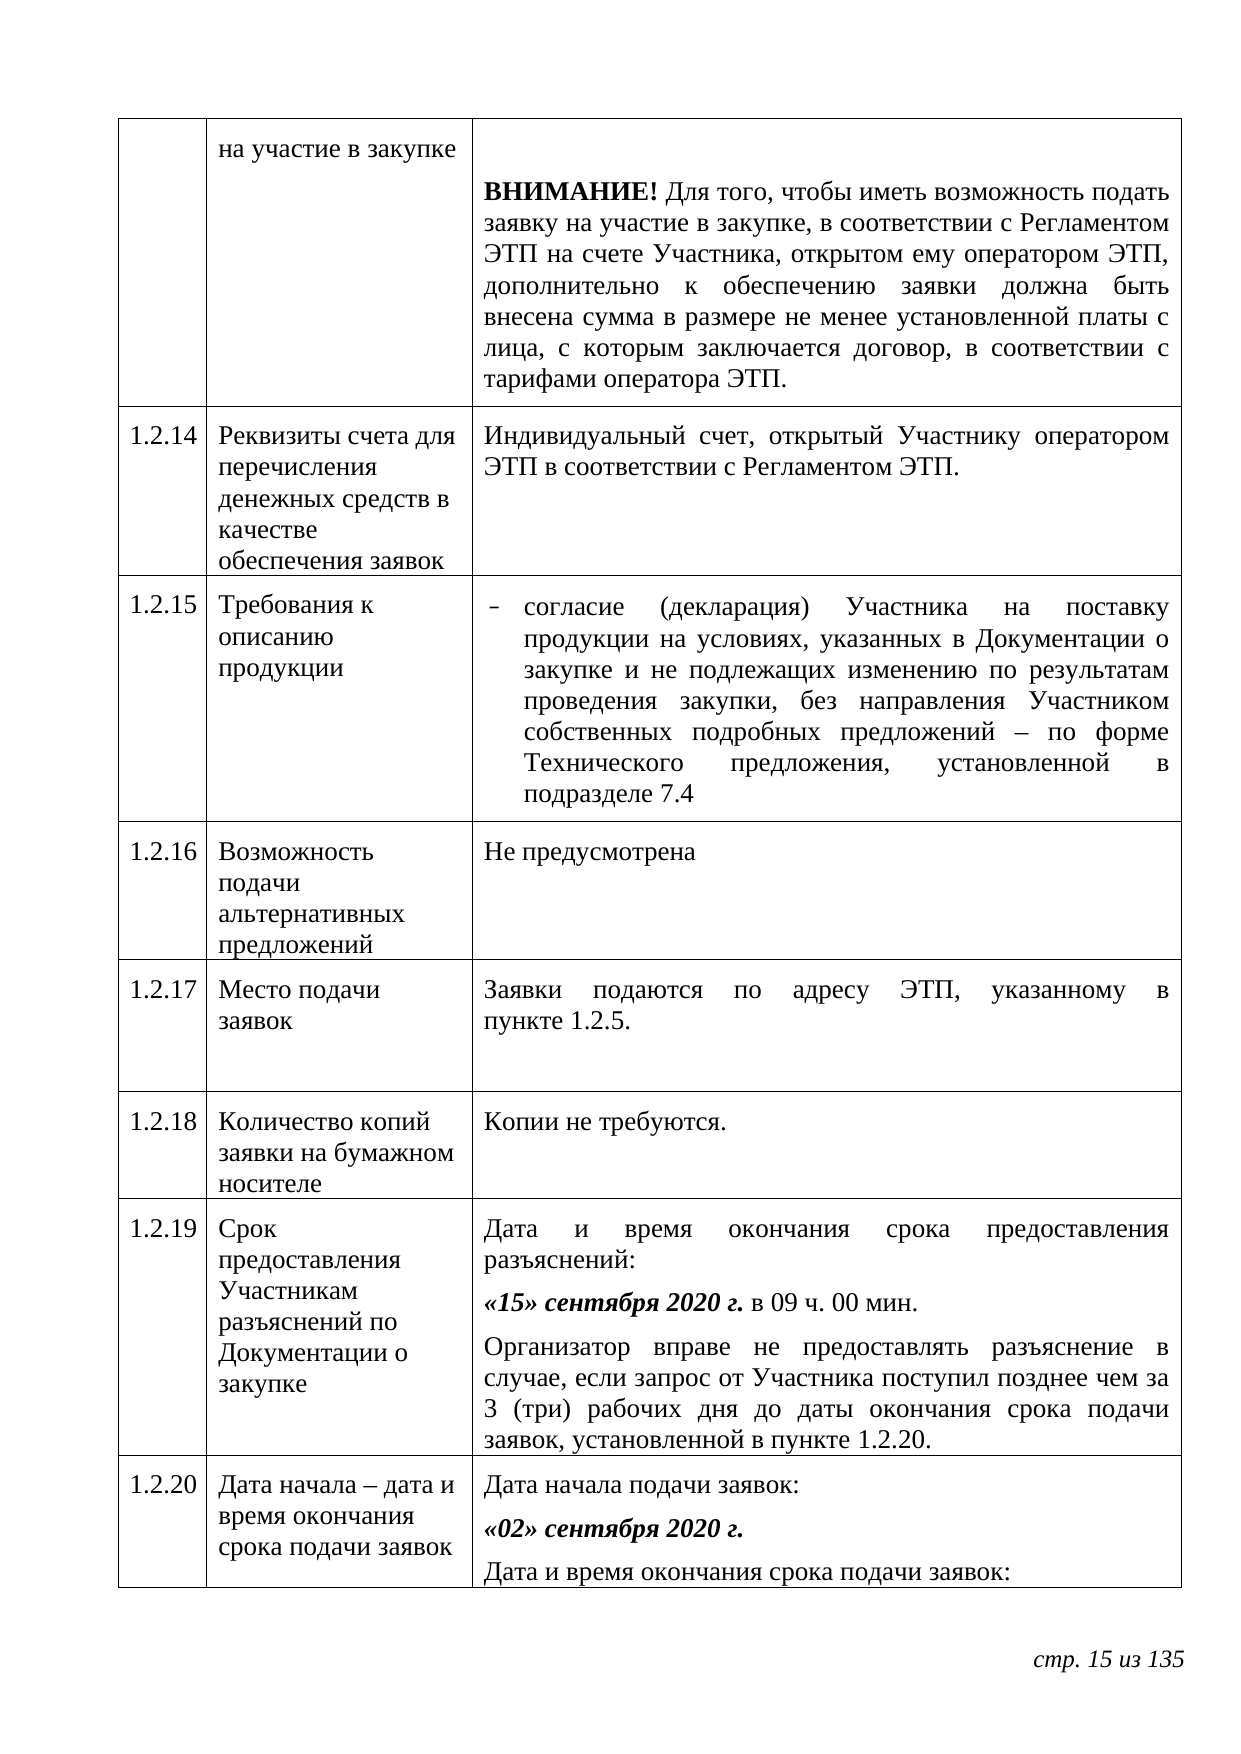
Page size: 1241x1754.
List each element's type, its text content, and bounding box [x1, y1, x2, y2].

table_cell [473, 119, 1181, 406]
table_cell Требования к описанию продукции [207, 576, 472, 821]
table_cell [473, 1456, 1181, 1587]
table_cell [119, 822, 206, 959]
table_cell Индивидуальный счет, открытый Участнику оператором ЭТП в соответствии с Регламентом ЭТП. [473, 407, 1181, 575]
table_cell [119, 960, 206, 1091]
table_cell Не предусмотрена [473, 822, 1181, 959]
table_cell Место подачи заявок [207, 960, 472, 1091]
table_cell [207, 119, 472, 406]
table_cell Заявки подаются по адресу ЭТП, указанному в пункте 1.2.5. [473, 960, 1181, 1091]
table_cell [119, 1199, 206, 1455]
table_cell Срок предоставления Участникам разъяснений по Документации о закупке [207, 1199, 472, 1455]
table_cell [119, 119, 206, 406]
table_cell Дата и время окончания срока предоставления разъяснений: «15» сентября 2020 г. в 09 ч. 00 мин. Организатор вправе не предоставлять разъяснение в случае, если запрос от Участника поступил позднее чем за 3 (три) рабочих дня до даты окончания срока подачи заявок, установленной в пункте 1.2.20. [473, 1199, 1181, 1455]
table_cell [207, 1456, 472, 1587]
table_cell [119, 1456, 206, 1587]
table_cell согласие (декларация) Участника на поставку продукции на условиях, указанных в Документации о закупке и не подлежащих изменению по результатам проведения закупки, без направления Участником собственных подробных предложений – по форме Технического предложения, установленной в подразделе 7.4 [473, 576, 1181, 821]
table_cell [119, 1092, 206, 1198]
table_cell Возможность подачи альтернативных предложений [207, 822, 472, 959]
table_cell [119, 407, 206, 575]
table_cell Реквизиты счета для перечисления денежных средств в качестве обеспечения заявок [207, 407, 472, 575]
table_cell [119, 576, 206, 821]
table_cell Копии не требуются. [473, 1092, 1181, 1198]
table_cell Количество копий заявки на бумажном носителе [207, 1092, 472, 1198]
